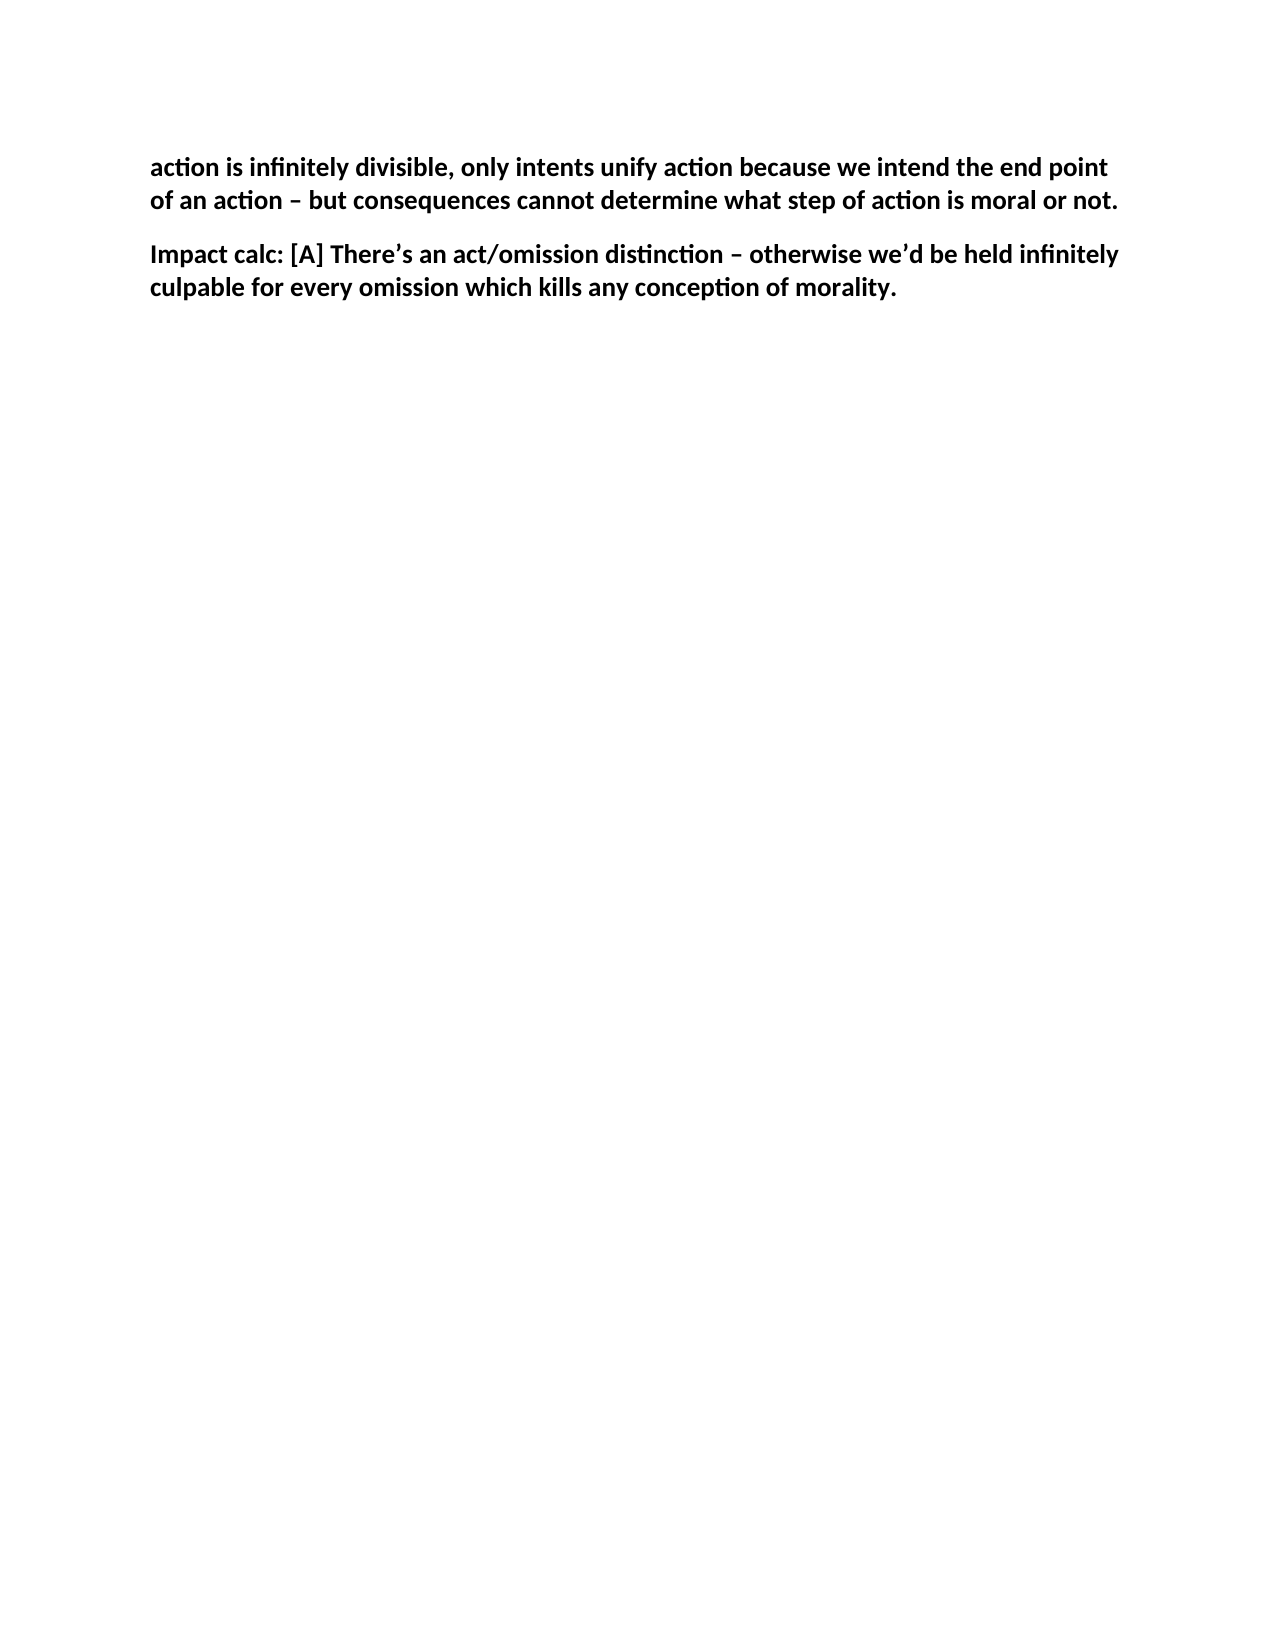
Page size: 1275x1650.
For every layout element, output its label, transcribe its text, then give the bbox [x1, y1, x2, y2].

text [150, 150, 1125, 216]
subtitle Impact calc: [A] There’s an act/omission distinction – otherwise we’d be held infinitely culpable for every omission which kills any conception of morality. [150, 237, 1125, 303]
